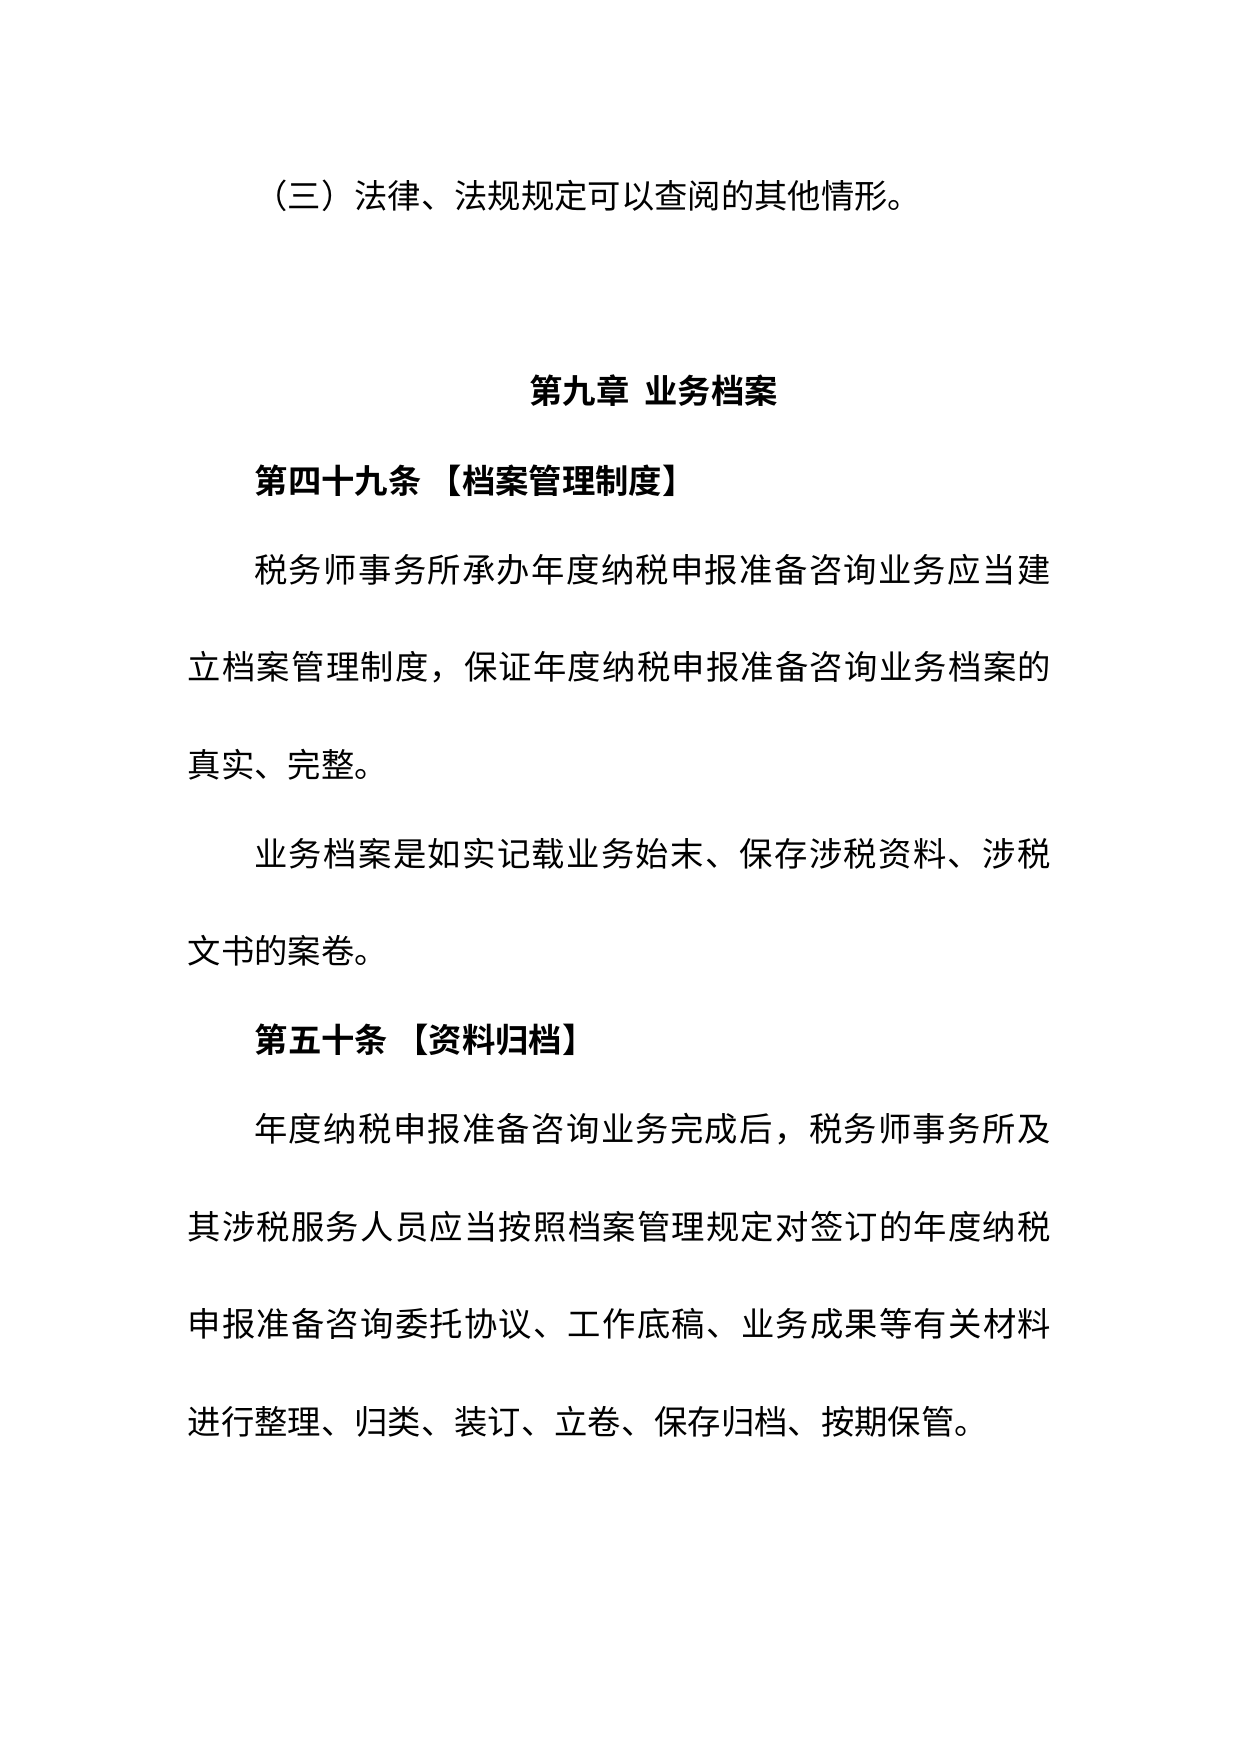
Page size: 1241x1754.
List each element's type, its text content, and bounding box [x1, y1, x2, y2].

subtitle 业务档案是如实记载业务始末、保存涉税资料、涉税文书的案卷。 [187, 819, 1053, 982]
subtitle 第四十九条 【档案管理制度】 [187, 446, 1053, 511]
subtitle 年度纳税申报准备咨询业务完成后，税务师事务所及其涉税服务人员应当按照档案管理规定对签订的年度纳税申报准备咨询委托协议、工作底稿、业务成果等有关材料进行整理、归类、装订、立卷、保存归档、按期保管。 [187, 1095, 1053, 1452]
subtitle 第九章 业务档案 [187, 357, 1053, 422]
subtitle 税务师事务所承办年度纳税申报准备咨询业务应当建立档案管理制度，保证年度纳税申报准备咨询业务档案的真实、完整。 [187, 535, 1053, 795]
subtitle 第五十条 【资料归档】 [187, 1006, 1053, 1071]
subtitle （三）法律、法规规定可以查阅的其他情形。 [187, 162, 1053, 324]
